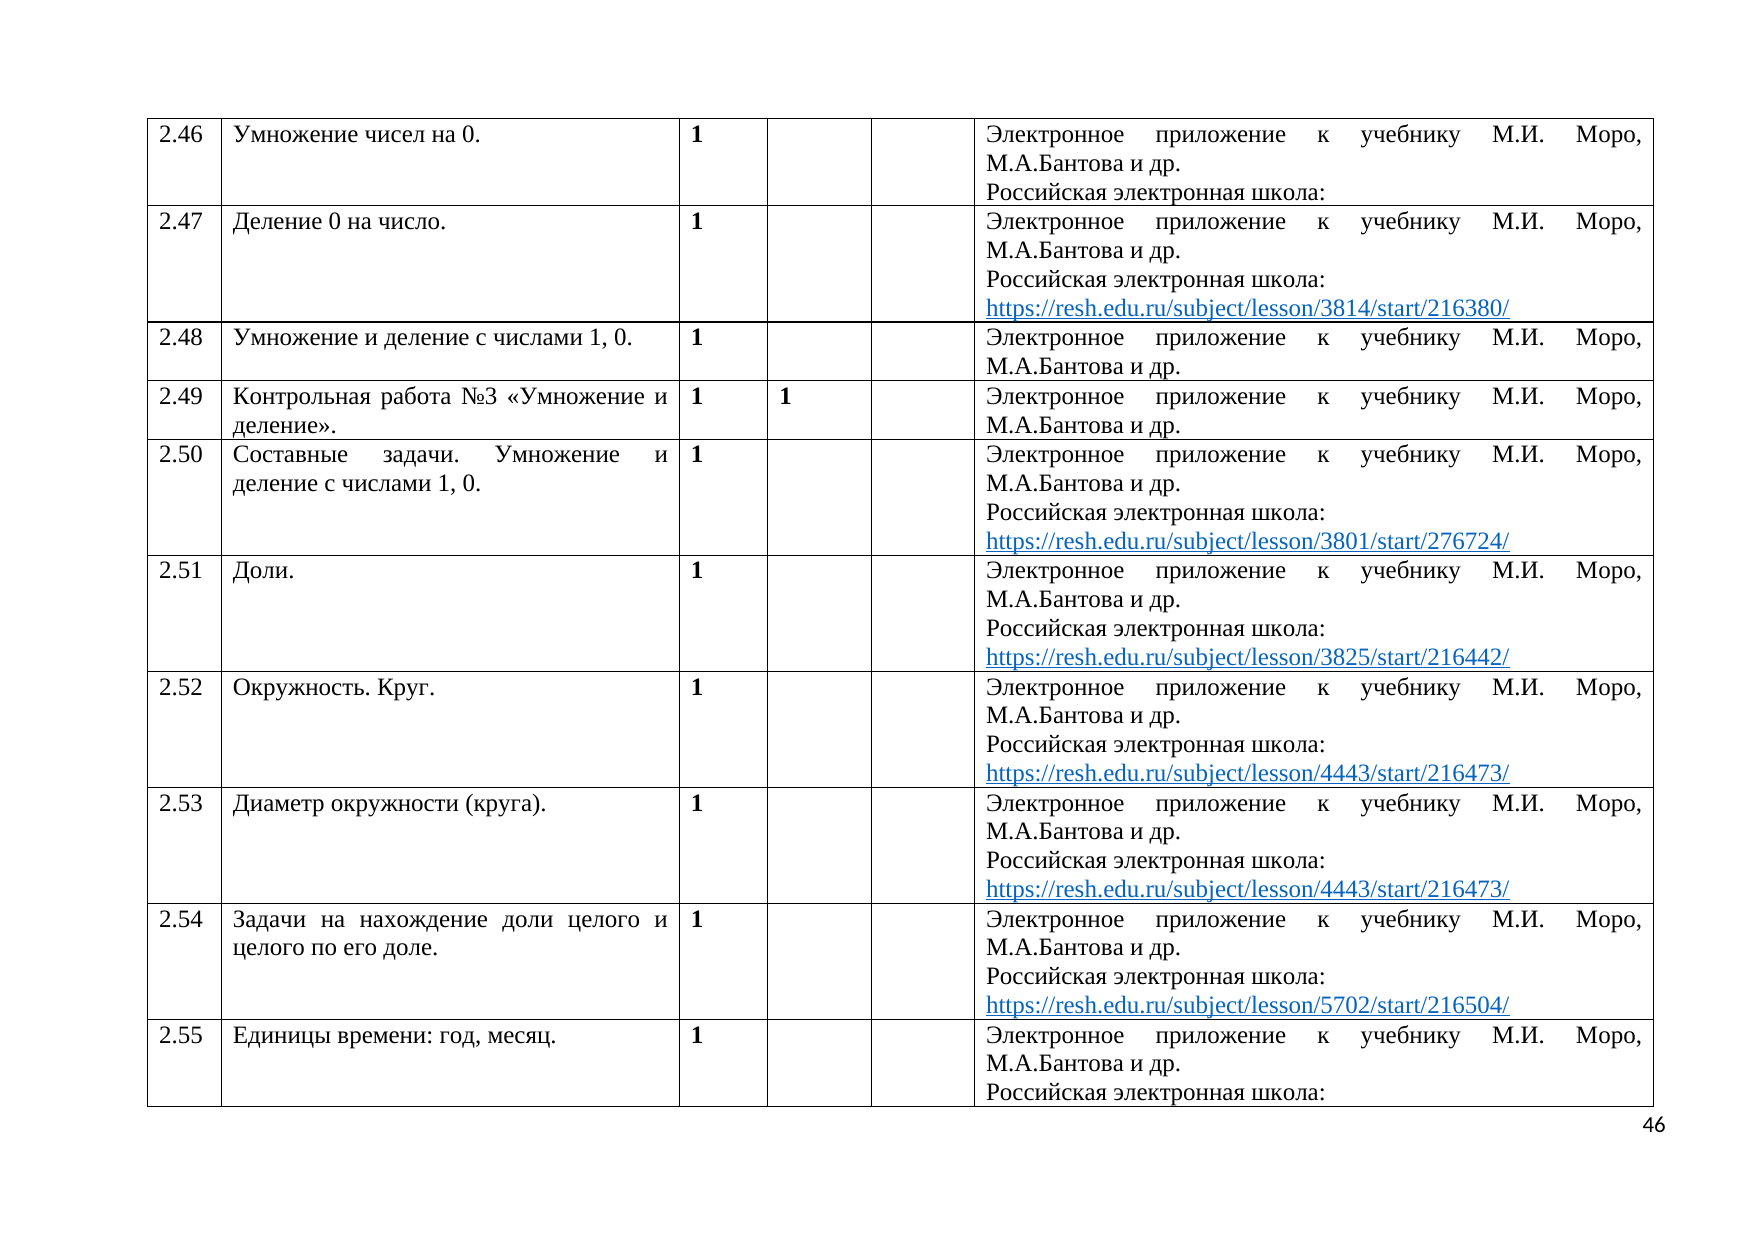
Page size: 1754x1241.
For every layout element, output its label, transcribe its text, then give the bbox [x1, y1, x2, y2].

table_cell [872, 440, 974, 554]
table_cell Умножение чисел на 0. [222, 119, 679, 205]
table_cell 2.47 [148, 206, 221, 321]
table_cell Электронное приложение к учебнику М.И. Моро, М.А.Бантова и др. Российская электронная школа: [975, 119, 1653, 205]
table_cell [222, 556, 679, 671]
table_cell 2.46 [148, 119, 221, 205]
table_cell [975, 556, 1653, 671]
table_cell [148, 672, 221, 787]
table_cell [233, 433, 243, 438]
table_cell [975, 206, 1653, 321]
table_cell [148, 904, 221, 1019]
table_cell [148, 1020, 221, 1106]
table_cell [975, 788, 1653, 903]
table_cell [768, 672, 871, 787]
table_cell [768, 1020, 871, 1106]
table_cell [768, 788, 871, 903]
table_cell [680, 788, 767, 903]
table_cell Деление 0 на число. [222, 206, 679, 321]
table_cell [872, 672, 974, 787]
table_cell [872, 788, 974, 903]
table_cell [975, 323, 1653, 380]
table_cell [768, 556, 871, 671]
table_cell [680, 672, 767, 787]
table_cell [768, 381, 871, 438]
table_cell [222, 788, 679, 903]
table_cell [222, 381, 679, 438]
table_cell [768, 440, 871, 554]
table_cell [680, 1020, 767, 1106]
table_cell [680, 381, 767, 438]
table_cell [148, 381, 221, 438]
table_cell [872, 206, 974, 321]
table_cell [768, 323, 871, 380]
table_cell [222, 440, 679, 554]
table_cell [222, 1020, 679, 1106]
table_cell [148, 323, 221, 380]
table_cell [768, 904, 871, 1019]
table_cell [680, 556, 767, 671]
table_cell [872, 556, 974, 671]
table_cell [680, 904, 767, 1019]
table_cell [872, 119, 974, 205]
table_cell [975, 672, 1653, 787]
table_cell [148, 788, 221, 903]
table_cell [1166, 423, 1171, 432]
table_cell 1 [680, 206, 767, 321]
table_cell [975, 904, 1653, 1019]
table_cell 1 [680, 119, 767, 205]
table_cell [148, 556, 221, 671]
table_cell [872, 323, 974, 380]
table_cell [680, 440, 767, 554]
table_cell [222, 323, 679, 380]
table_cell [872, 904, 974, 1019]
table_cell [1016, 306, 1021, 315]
table_cell [768, 206, 871, 321]
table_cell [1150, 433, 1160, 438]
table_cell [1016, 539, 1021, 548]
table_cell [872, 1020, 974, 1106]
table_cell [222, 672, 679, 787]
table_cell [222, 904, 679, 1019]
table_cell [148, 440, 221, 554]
table_cell [768, 119, 871, 205]
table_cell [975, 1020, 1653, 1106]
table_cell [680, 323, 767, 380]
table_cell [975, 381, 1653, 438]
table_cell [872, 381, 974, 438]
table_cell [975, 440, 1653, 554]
